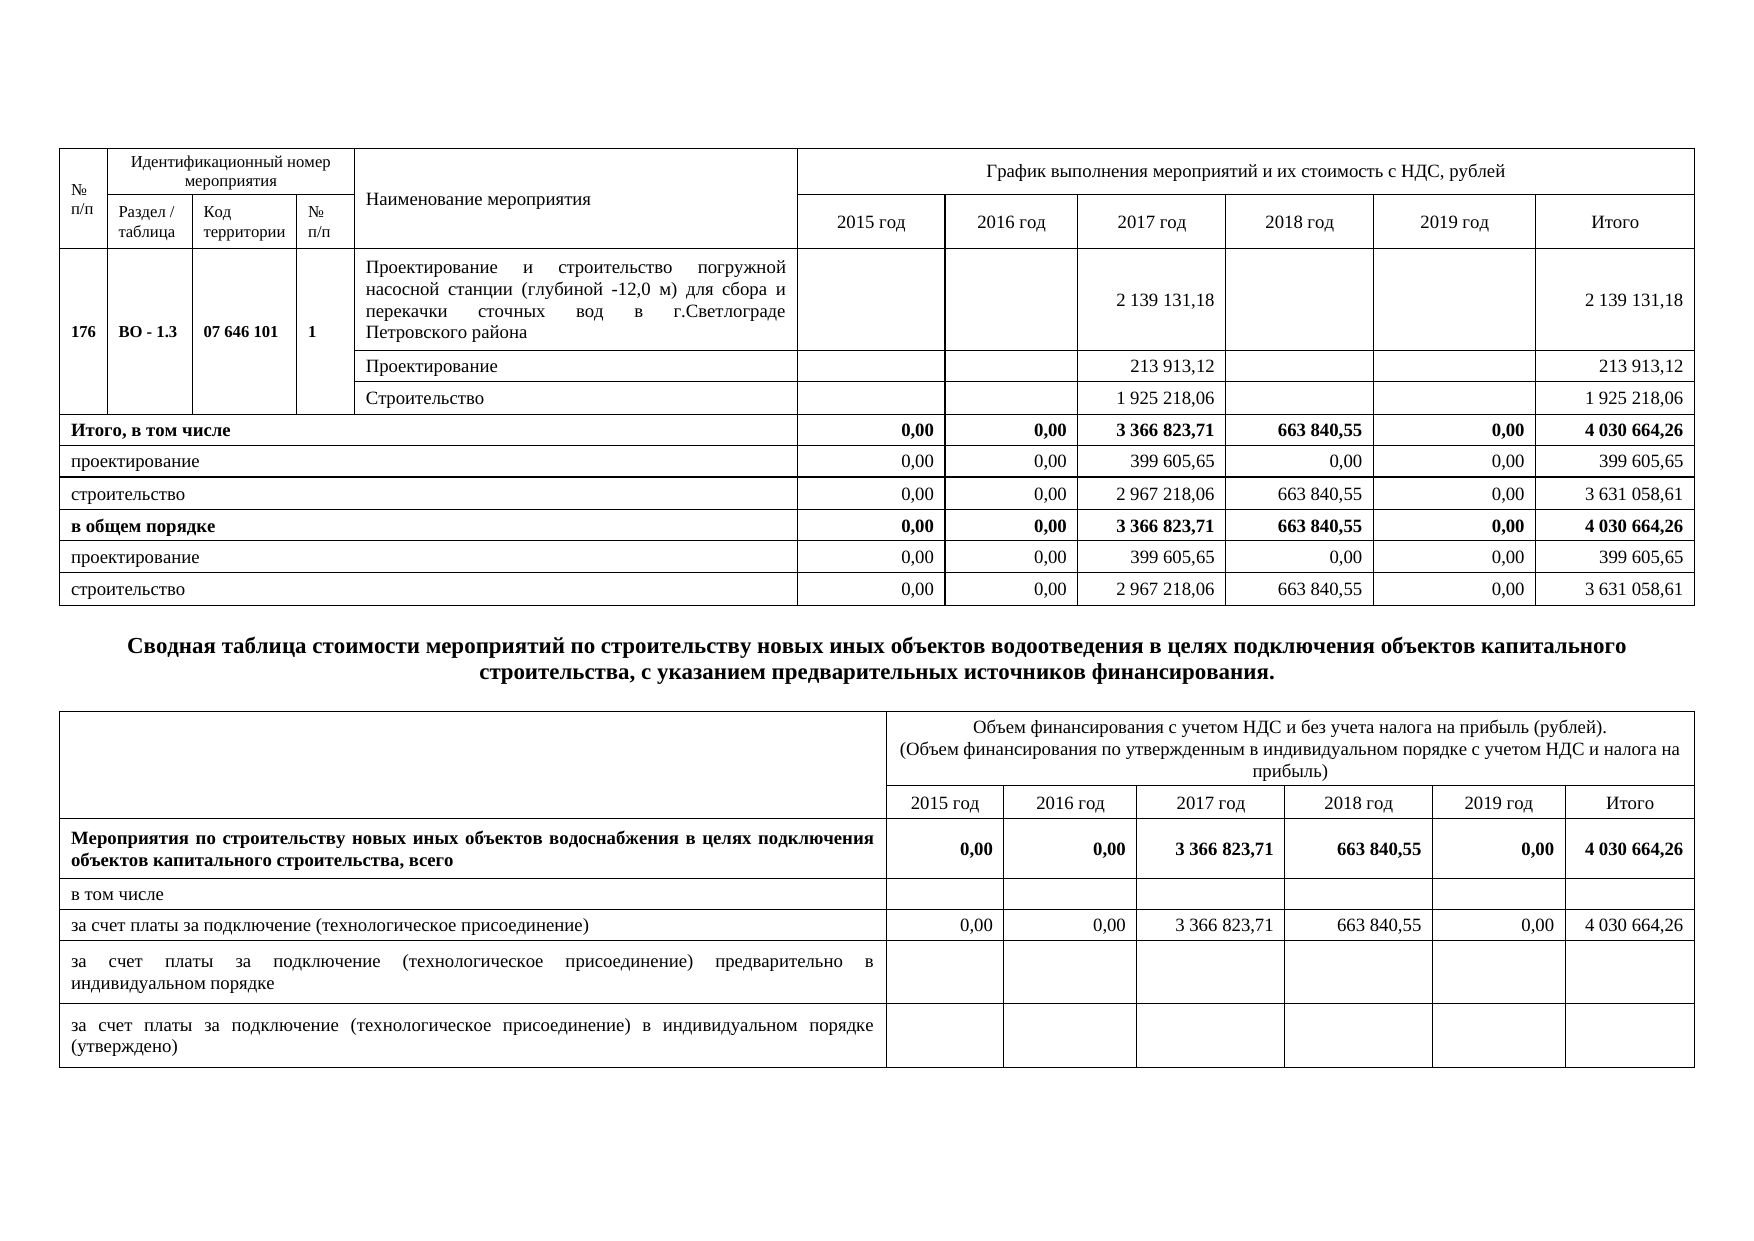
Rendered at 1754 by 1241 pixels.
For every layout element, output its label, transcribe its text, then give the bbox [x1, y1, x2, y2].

table_cell [1004, 1004, 1136, 1067]
table_cell 0,00 [1433, 819, 1565, 878]
table_cell проектирование [60, 446, 797, 476]
table_cell 0,00 [1374, 573, 1535, 604]
table_cell 0,00 [798, 415, 944, 445]
table_cell 0,00 [1374, 478, 1535, 509]
table_cell 663 840,55 [1226, 415, 1373, 445]
table_cell 0,00 [1226, 446, 1373, 476]
table_cell 399 605,65 [1536, 541, 1694, 572]
table_header [60, 712, 886, 818]
table_cell 0,00 [946, 541, 1077, 572]
table_cell 0,00 [946, 415, 1077, 445]
table_cell 663 840,55 [1226, 478, 1373, 509]
table_cell 663 840,55 [1285, 819, 1432, 878]
table_cell 213 913,12 [1078, 351, 1225, 381]
table_cell Строительство [355, 382, 797, 414]
table_cell [1226, 351, 1373, 381]
table_cell 663 840,55 [1226, 510, 1373, 540]
table_cell [1004, 941, 1136, 1003]
table_cell [1433, 1004, 1565, 1067]
table_cell [1566, 879, 1694, 909]
table_cell 0,00 [1004, 819, 1136, 878]
table_cell Код территории [193, 195, 296, 248]
table_cell [946, 351, 1077, 381]
table_cell [1137, 941, 1284, 1003]
table_cell 07 646 101 [193, 249, 296, 414]
table_cell 2019 год [1374, 195, 1535, 248]
table_cell 3 366 823,71 [1078, 510, 1225, 540]
table_cell 0,00 [798, 446, 944, 476]
table_cell 2016 год [946, 195, 1077, 248]
table_cell 0,00 [946, 510, 1077, 540]
table_cell [798, 382, 944, 414]
table_cell за счет платы за подключение (технологическое присоединение) [60, 910, 886, 940]
table_cell 3 366 823,71 [1137, 819, 1284, 878]
table_cell [1374, 382, 1535, 414]
table_cell [887, 879, 1003, 909]
table_cell 2015 год [798, 195, 944, 248]
table_cell 3 631 058,61 [1536, 573, 1694, 604]
table_cell 663 840,55 [1285, 910, 1432, 940]
table_cell 2018 год [1226, 195, 1373, 248]
table_cell 0,00 [798, 478, 944, 509]
table_cell 3 631 058,61 [1536, 478, 1694, 509]
table_cell 176 [60, 249, 107, 414]
table_cell Итого [1536, 195, 1694, 248]
table_cell 4 030 664,26 [1536, 510, 1694, 540]
table_cell 0,00 [887, 910, 1003, 940]
table_cell 3 366 823,71 [1078, 415, 1225, 445]
table_cell 399 605,65 [1078, 541, 1225, 572]
table_cell 2018 год [1285, 786, 1432, 818]
table_cell [1433, 941, 1565, 1003]
table_cell 0,00 [946, 446, 1077, 476]
table_cell 2016 год [1004, 786, 1136, 818]
table_cell [946, 249, 1077, 350]
table_cell [1226, 382, 1373, 414]
table_cell Раздел / таблица [108, 195, 192, 248]
table_header График выполнения мероприятий и их стоимость с НДС, рублей [798, 149, 1694, 194]
table_cell 2017 год [1137, 786, 1284, 818]
table_header Наименование мероприятия [355, 149, 797, 248]
table_cell 2017 год [1078, 195, 1225, 248]
table_cell 0,00 [798, 541, 944, 572]
table_cell в общем порядке [60, 510, 797, 540]
table_cell за счет платы за подключение (технологическое присоединение) предварительно в индивидуальном порядке [60, 941, 886, 1003]
table_cell [1374, 249, 1535, 350]
table_cell 4 030 664,26 [1536, 415, 1694, 445]
table_cell 2019 год [1433, 786, 1565, 818]
table_cell 0,00 [1374, 415, 1535, 445]
table_cell [1374, 351, 1535, 381]
table_cell [887, 1004, 1003, 1067]
table_cell [1137, 879, 1284, 909]
table_cell 1 [297, 249, 354, 414]
table_cell [1285, 941, 1432, 1003]
table_cell 399 605,65 [1536, 446, 1694, 476]
table_cell ВО - 1.3 [108, 249, 192, 414]
table_cell Мероприятия по строительству новых иных объектов водоснабжения в целях подключения объектов капитального строительства, всего [60, 819, 886, 878]
table_cell 2015 год [887, 786, 1003, 818]
table_cell 0,00 [1004, 910, 1136, 940]
table_cell 0,00 [1226, 541, 1373, 572]
table_cell [798, 249, 944, 350]
table_cell [1285, 1004, 1432, 1067]
table_cell 1 925 218,06 [1536, 382, 1694, 414]
text Сводная таблица стоимости мероприятий по строительству новых иных объектов водоотведения в целях подключения объектов капитального строительства, с указанием предварительных источников финансирования. [59, 632, 1695, 684]
table_cell 4 030 664,26 [1566, 910, 1694, 940]
table_cell 3 366 823,71 [1137, 910, 1284, 940]
table_cell 399 605,65 [1078, 446, 1225, 476]
table_cell 0,00 [946, 573, 1077, 604]
table_cell [798, 351, 944, 381]
table_cell № п/п [297, 195, 354, 248]
table_cell Проектирование [355, 351, 797, 381]
table_cell 0,00 [1374, 541, 1535, 572]
table_cell 2 139 131,18 [1078, 249, 1225, 350]
table_cell 0,00 [798, 573, 944, 604]
table_cell проектирование [60, 541, 797, 572]
table_header Объем финансирования с учетом НДС и без учета налога на прибыль (рублей). (Объем финансирования по утвержденным в индивидуальном порядке с учетом НДС и налога на прибыль) [887, 712, 1694, 785]
table_cell строительство [60, 573, 797, 604]
table_cell 2 967 218,06 [1078, 573, 1225, 604]
table_cell Итого [1566, 786, 1694, 818]
table_cell [1137, 1004, 1284, 1067]
table_cell [1226, 249, 1373, 350]
table_cell [946, 382, 1077, 414]
table_header № п/п [60, 149, 107, 248]
table_cell [1433, 879, 1565, 909]
table_cell за счет платы за подключение (технологическое присоединение) в индивидуальном порядке (утверждено) [60, 1004, 886, 1067]
table_cell 0,00 [798, 510, 944, 540]
table_header Идентификационный номер мероприятия [108, 149, 354, 194]
table_cell 2 139 131,18 [1536, 249, 1694, 350]
table_cell 663 840,55 [1226, 573, 1373, 604]
table_cell [1004, 879, 1136, 909]
table_cell [1566, 941, 1694, 1003]
table_cell 0,00 [1374, 510, 1535, 540]
table_cell [1285, 879, 1432, 909]
table_cell в том числе [60, 879, 886, 909]
table_cell Итого, в том числе [60, 415, 797, 445]
table_cell строительство [60, 478, 797, 509]
table_cell Проектирование и строительство погружной насосной станции (глубиной -12,0 м) для сбора и перекачки сточных вод в г.Светлограде Петровского района [355, 249, 797, 350]
table_cell [1566, 1004, 1694, 1067]
table_cell [887, 941, 1003, 1003]
table_cell 1 925 218,06 [1078, 382, 1225, 414]
table_cell 0,00 [946, 478, 1077, 509]
table_cell 0,00 [1433, 910, 1565, 940]
table_cell 213 913,12 [1536, 351, 1694, 381]
table_cell 0,00 [887, 819, 1003, 878]
table_cell 0,00 [1374, 446, 1535, 476]
table_cell 4 030 664,26 [1566, 819, 1694, 878]
table_cell 2 967 218,06 [1078, 478, 1225, 509]
